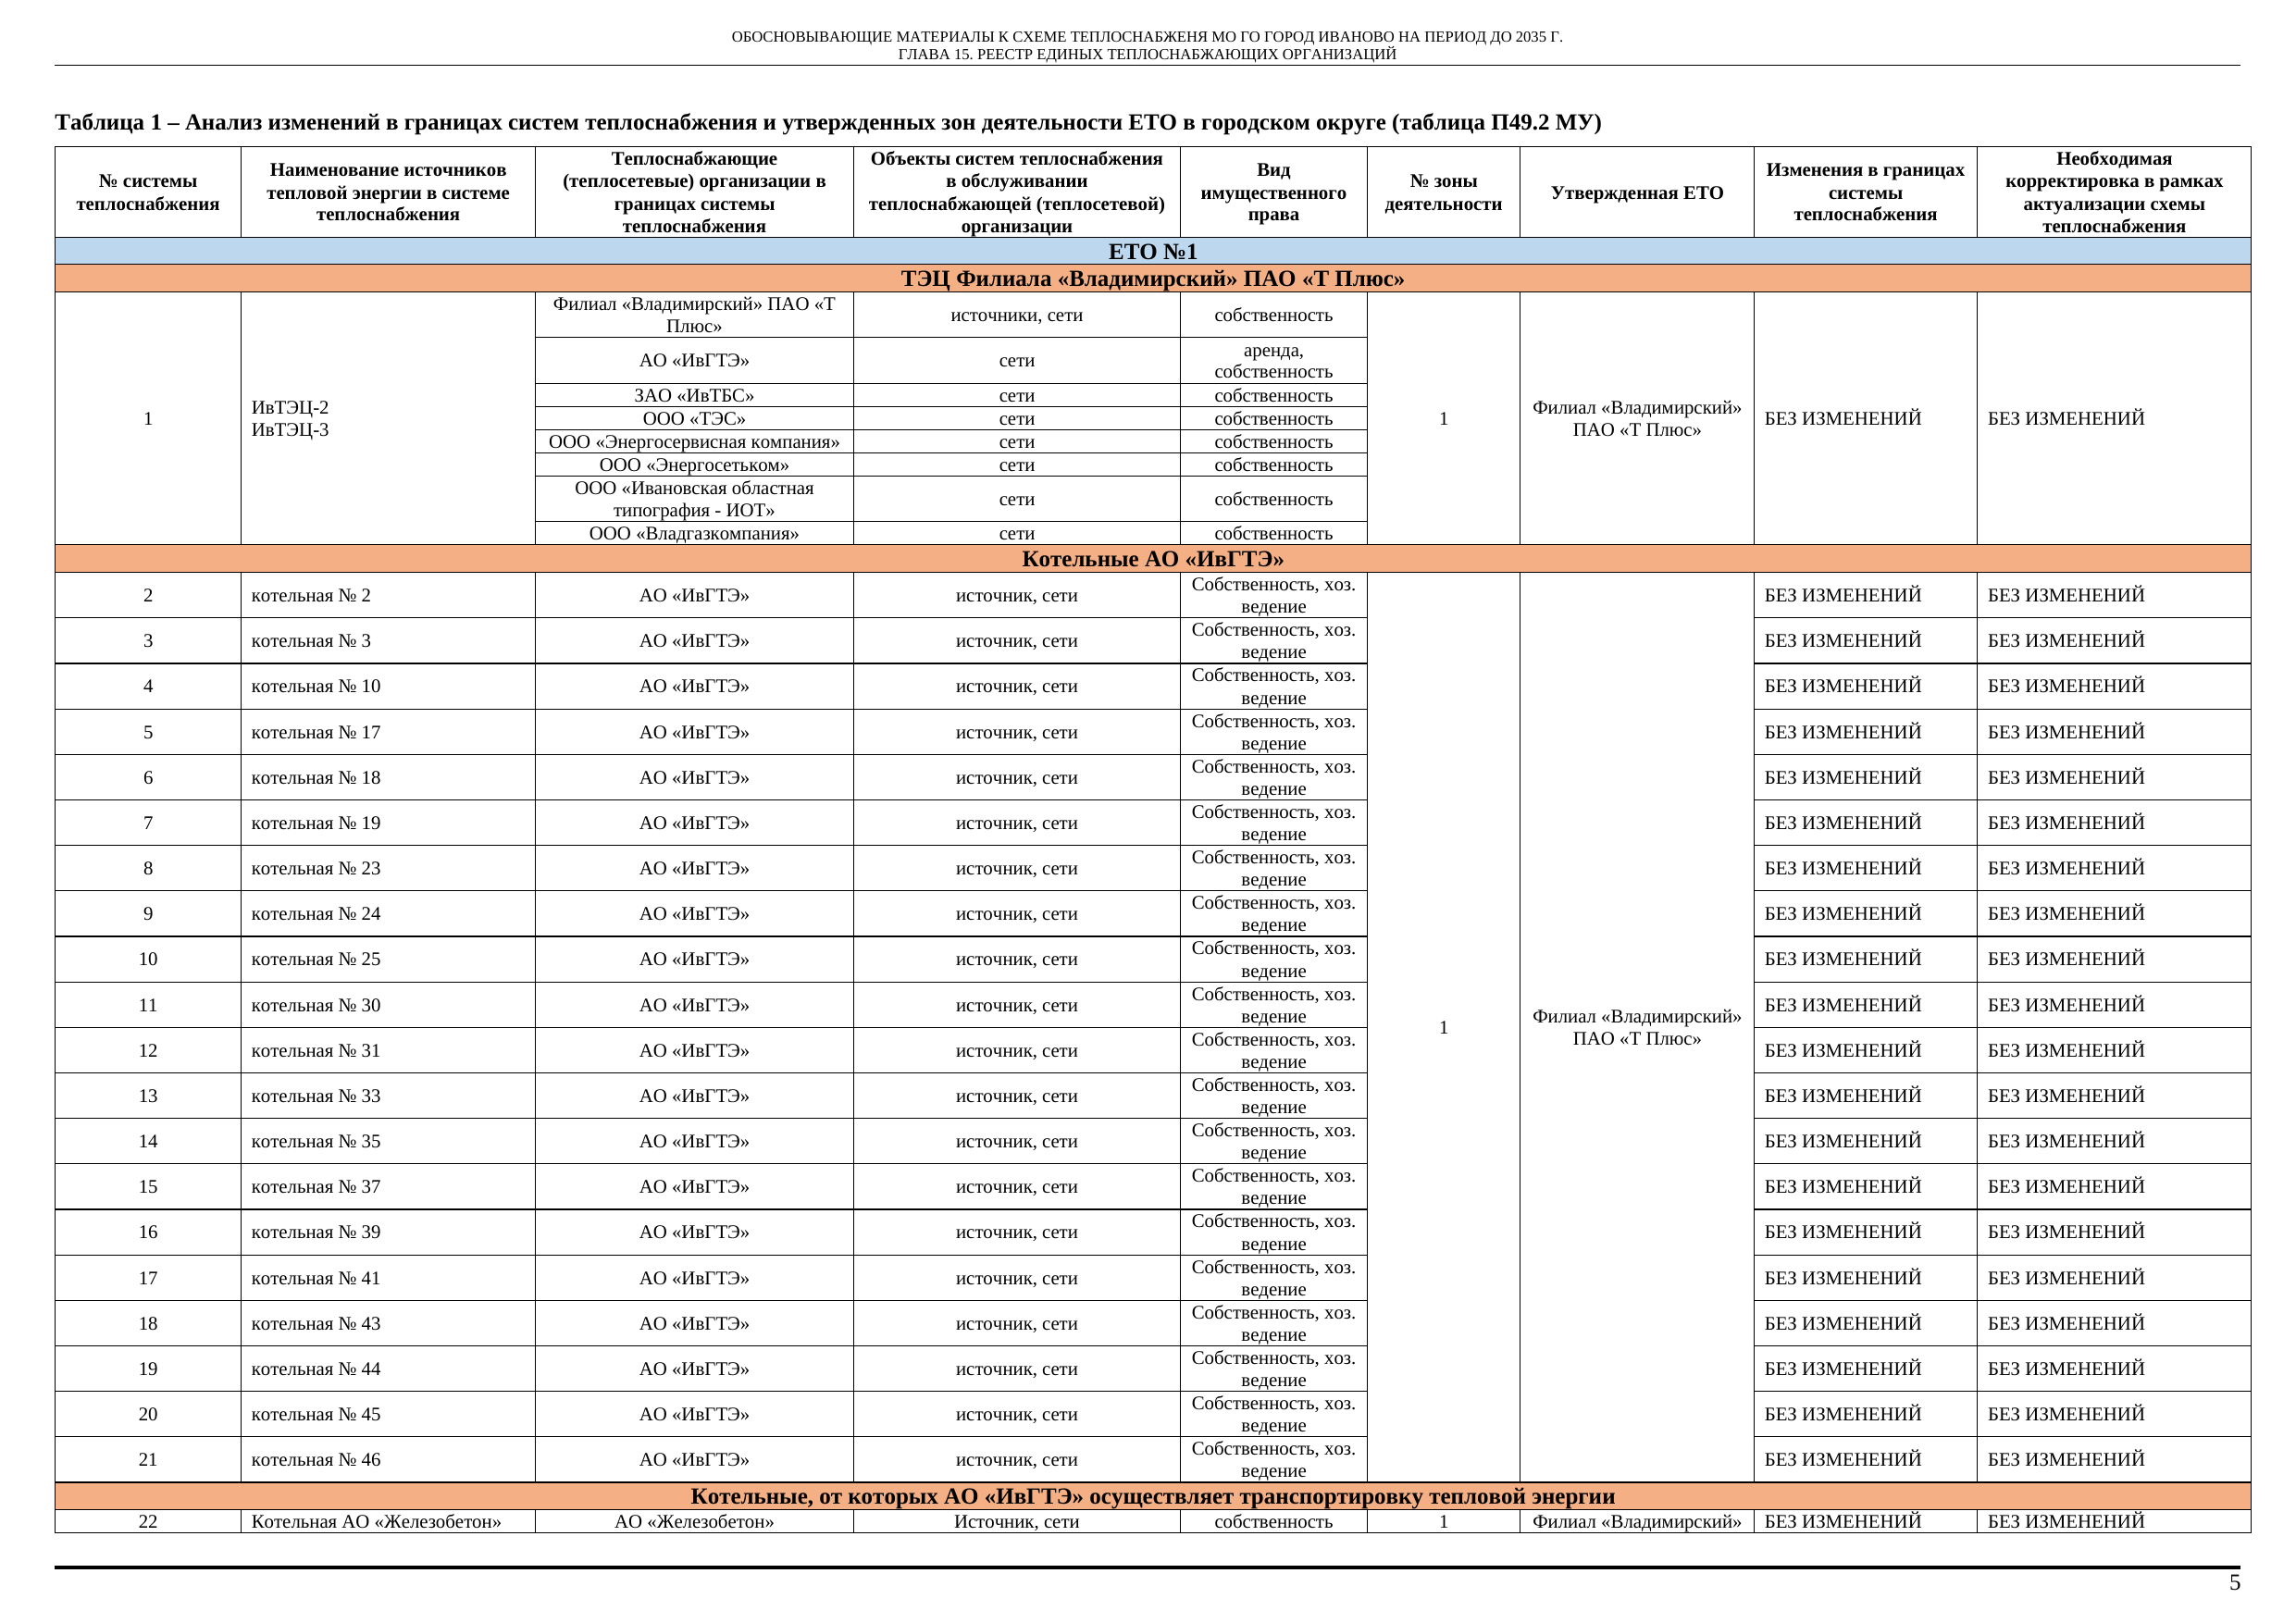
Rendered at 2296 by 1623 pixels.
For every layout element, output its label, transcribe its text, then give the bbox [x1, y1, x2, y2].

table_cell 18 [56, 1301, 241, 1345]
table_cell 9 [56, 891, 241, 935]
table_cell БЕЗ ИЗМЕНЕНИЙ [1978, 1437, 2251, 1481]
table_cell АО «ИвГТЭ» [536, 891, 853, 935]
table_cell Котельные, от которых АО «ИвГТЭ» осуществляет транспортировку тепловой энергии [56, 1483, 2251, 1509]
table_cell 7 [56, 800, 241, 845]
table_cell источник, сети [854, 664, 1180, 709]
table_cell АО «ИвГТЭ» [536, 846, 853, 890]
table_cell АО «ИвГТЭ» [536, 983, 853, 1027]
table_cell аренда, собственность [1181, 338, 1367, 382]
table_cell БЕЗ ИЗМЕНЕНИЙ [1978, 937, 2251, 982]
table_cell сети [854, 522, 1180, 544]
table_cell источник, сети [854, 1392, 1180, 1436]
table_cell АО «ИвГТЭ» [536, 1028, 853, 1072]
table_cell котельная № 43 [242, 1301, 535, 1345]
table_cell ООО «Энергосервисная компания» [536, 430, 853, 452]
table_cell котельная № 31 [242, 1028, 535, 1072]
table_cell сети [854, 384, 1180, 406]
table_cell 8 [56, 846, 241, 890]
table_cell БЕЗ ИЗМЕНЕНИЙ [1978, 1210, 2251, 1255]
table_cell Собственность, хоз. ведение [1181, 1437, 1367, 1481]
table_cell БЕЗ ИЗМЕНЕНИЙ [1978, 846, 2251, 890]
table_cell источник, сети [854, 1119, 1180, 1163]
table_cell 2 [56, 573, 241, 617]
table_cell ЗАО «ИвТБС» [536, 384, 853, 406]
table_cell АО «ИвГТЭ» [536, 937, 853, 982]
table_cell котельная № 44 [242, 1346, 535, 1391]
table_cell Собственность, хоз. ведение [1181, 1164, 1367, 1208]
table_cell ТЭЦ Филиала «Владимирский» ПАО «Т Плюс» [56, 265, 2251, 291]
table_cell 4 [56, 664, 241, 709]
table_cell котельная № 25 [242, 937, 535, 982]
table_cell источник, сети [854, 1346, 1180, 1391]
table_cell БЕЗ ИЗМЕНЕНИЙ [1755, 1210, 1977, 1255]
table_cell АО «ИвГТЭ» [536, 755, 853, 799]
table_cell 17 [56, 1256, 241, 1300]
table_cell сети [854, 430, 1180, 452]
table_header № зоны деятельности [1368, 147, 1520, 237]
table_cell БЕЗ ИЗМЕНЕНИЙ [1978, 710, 2251, 754]
table_cell собственность [1181, 1510, 1367, 1532]
table_cell источник, сети [854, 1028, 1180, 1072]
table_cell 21 [56, 1437, 241, 1481]
table_cell ООО «ТЭС» [536, 407, 853, 429]
table_cell 1 [1368, 292, 1520, 544]
table_cell БЕЗ ИЗМЕНЕНИЙ [1978, 891, 2251, 935]
table_cell котельная № 24 [242, 891, 535, 935]
table_cell источник, сети [854, 983, 1180, 1027]
table_cell АО «ИвГТЭ» [536, 1119, 853, 1163]
table_cell котельная № 19 [242, 800, 535, 845]
table_cell 3 [56, 618, 241, 663]
table_cell Собственность, хоз. ведение [1181, 755, 1367, 799]
table_cell источник, сети [854, 800, 1180, 845]
table_cell Котельные АО «ИвГТЭ» [56, 545, 2251, 572]
table_cell котельная № 35 [242, 1119, 535, 1163]
table_cell 16 [56, 1210, 241, 1255]
table_cell Собственность, хоз. ведение [1181, 891, 1367, 935]
table_cell сети [854, 477, 1180, 521]
table_cell Собственность, хоз. ведение [1181, 573, 1367, 617]
table_header Изменения в границах системы теплоснабжения [1755, 147, 1977, 237]
table_cell ИвТЭЦ-2 ИвТЭЦ-3 [242, 292, 535, 544]
table_cell БЕЗ ИЗМЕНЕНИЙ [1755, 573, 1977, 617]
table_cell источник, сети [854, 1256, 1180, 1300]
table_cell Собственность, хоз. ведение [1181, 664, 1367, 709]
table_cell 10 [56, 937, 241, 982]
table_cell источник, сети [854, 710, 1180, 754]
table_cell Собственность, хоз. ведение [1181, 1028, 1367, 1072]
table_cell 14 [56, 1119, 241, 1163]
table_cell котельная № 39 [242, 1210, 535, 1255]
table_cell 19 [56, 1346, 241, 1391]
table_cell БЕЗ ИЗМЕНЕНИЙ [1978, 573, 2251, 617]
table_cell источник, сети [854, 891, 1180, 935]
table_cell БЕЗ ИЗМЕНЕНИЙ [1978, 1510, 2251, 1532]
table_cell собственность [1181, 384, 1367, 406]
table_cell источник, сети [854, 1073, 1180, 1118]
table_cell котельная № 2 [242, 573, 535, 617]
table_cell сети [854, 407, 1180, 429]
table_cell БЕЗ ИЗМЕНЕНИЙ [1978, 292, 2251, 544]
table_cell ЕТО №1 [56, 238, 2251, 264]
table_cell источник, сети [854, 618, 1180, 663]
table_cell БЕЗ ИЗМЕНЕНИЙ [1978, 1346, 2251, 1391]
table_cell Собственность, хоз. ведение [1181, 1346, 1367, 1391]
table_cell БЕЗ ИЗМЕНЕНИЙ [1755, 1437, 1977, 1481]
table_cell БЕЗ ИЗМЕНЕНИЙ [1978, 800, 2251, 845]
table_cell БЕЗ ИЗМЕНЕНИЙ [1755, 983, 1977, 1027]
table_cell Филиал «Владимирский» ПАО «Т Плюс» [1520, 573, 1754, 1481]
table_cell ООО «Ивановская областная типография - ИОТ» [536, 477, 853, 521]
table_cell 15 [56, 1164, 241, 1208]
table_cell Собственность, хоз. ведение [1181, 1256, 1367, 1300]
table_cell БЕЗ ИЗМЕНЕНИЙ [1978, 1301, 2251, 1345]
table_cell Собственность, хоз. ведение [1181, 800, 1367, 845]
table_cell АО «ИвГТЭ» [536, 618, 853, 663]
table_cell АО «ИвГТЭ» [536, 573, 853, 617]
table_cell Собственность, хоз. ведение [1181, 937, 1367, 982]
table_cell БЕЗ ИЗМЕНЕНИЙ [1978, 1164, 2251, 1208]
table_cell БЕЗ ИЗМЕНЕНИЙ [1755, 664, 1977, 709]
table_cell 1 [1368, 1510, 1520, 1532]
table_cell собственность [1181, 430, 1367, 452]
table_cell БЕЗ ИЗМЕНЕНИЙ [1755, 618, 1977, 663]
table_cell БЕЗ ИЗМЕНЕНИЙ [1755, 292, 1977, 544]
table_cell Источник, сети [854, 1510, 1180, 1532]
table_cell БЕЗ ИЗМЕНЕНИЙ [1978, 1256, 2251, 1300]
table_cell Собственность, хоз. ведение [1181, 846, 1367, 890]
table_cell АО «ИвГТЭ» [536, 1346, 853, 1391]
table_cell источник, сети [854, 573, 1180, 617]
table_cell Собственность, хоз. ведение [1181, 710, 1367, 754]
table_cell АО «ИвГТЭ» [536, 1301, 853, 1345]
table_cell БЕЗ ИЗМЕНЕНИЙ [1755, 800, 1977, 845]
table_cell 11 [56, 983, 241, 1027]
table_cell БЕЗ ИЗМЕНЕНИЙ [1755, 710, 1977, 754]
table_header Вид имущественного права [1181, 147, 1367, 237]
table_cell котельная № 3 [242, 618, 535, 663]
table_cell 6 [56, 755, 241, 799]
table_cell БЕЗ ИЗМЕНЕНИЙ [1978, 1392, 2251, 1436]
table_header Теплоснабжающие (теплосетевые) организации в границах системы теплоснабжения [536, 147, 853, 237]
table_cell БЕЗ ИЗМЕНЕНИЙ [1978, 983, 2251, 1027]
table_cell ООО «Владгазкомпания» [536, 522, 853, 544]
table_cell источник, сети [854, 755, 1180, 799]
table_cell 1 [1368, 573, 1520, 1481]
table_header Необходимая корректировка в рамках актуализации схемы теплоснабжения [1978, 147, 2251, 237]
table_cell котельная № 37 [242, 1164, 535, 1208]
table_cell Собственность, хоз. ведение [1181, 1210, 1367, 1255]
table_cell сети [854, 453, 1180, 476]
table_cell собственность [1181, 292, 1367, 337]
table_cell БЕЗ ИЗМЕНЕНИЙ [1755, 1510, 1977, 1532]
table_cell Собственность, хоз. ведение [1181, 618, 1367, 663]
table_cell котельная № 41 [242, 1256, 535, 1300]
table_cell БЕЗ ИЗМЕНЕНИЙ [1755, 1119, 1977, 1163]
table_cell БЕЗ ИЗМЕНЕНИЙ [1978, 755, 2251, 799]
table_cell БЕЗ ИЗМЕНЕНИЙ [1755, 1028, 1977, 1072]
table_cell 20 [56, 1392, 241, 1436]
table_cell Собственность, хоз. ведение [1181, 1392, 1367, 1436]
table_cell БЕЗ ИЗМЕНЕНИЙ [1978, 1119, 2251, 1163]
table_cell 1 [56, 292, 241, 544]
table_cell источник, сети [854, 1164, 1180, 1208]
table_cell БЕЗ ИЗМЕНЕНИЙ [1755, 891, 1977, 935]
table_cell собственность [1181, 477, 1367, 521]
table_cell АО «ИвГТЭ» [536, 1392, 853, 1436]
text Таблица 1 – Анализ изменений в границах систем теплоснабжения и утвержденных зон деятельности ЕТО в городском округе (таблица П49.2 МУ) [55, 108, 2240, 135]
table_cell источник, сети [854, 1437, 1180, 1481]
table_cell БЕЗ ИЗМЕНЕНИЙ [1755, 1164, 1977, 1208]
table_cell Собственность, хоз. ведение [1181, 1119, 1367, 1163]
table_cell 12 [56, 1028, 241, 1072]
table_cell собственность [1181, 407, 1367, 429]
table_cell Собственность, хоз. ведение [1181, 983, 1367, 1027]
table_cell котельная № 33 [242, 1073, 535, 1118]
table_cell котельная № 17 [242, 710, 535, 754]
table_cell АО «ИвГТЭ» [536, 1073, 853, 1118]
table_cell котельная № 46 [242, 1437, 535, 1481]
table_cell АО «ИвГТЭ» [536, 1437, 853, 1481]
table_cell БЕЗ ИЗМЕНЕНИЙ [1755, 846, 1977, 890]
table_cell БЕЗ ИЗМЕНЕНИЙ [1755, 1256, 1977, 1300]
table_header Утвержденная ЕТО [1520, 147, 1754, 237]
table_cell котельная № 45 [242, 1392, 535, 1436]
table_cell БЕЗ ИЗМЕНЕНИЙ [1978, 1073, 2251, 1118]
table_cell источник, сети [854, 937, 1180, 982]
table_cell БЕЗ ИЗМЕНЕНИЙ [1978, 618, 2251, 663]
table_cell БЕЗ ИЗМЕНЕНИЙ [1755, 1301, 1977, 1345]
table_cell Филиал «Владимирский» ПАО «Т Плюс» [1520, 292, 1754, 544]
table_cell котельная № 10 [242, 664, 535, 709]
table_cell АО «Железобетон» [536, 1510, 853, 1532]
table_cell БЕЗ ИЗМЕНЕНИЙ [1755, 1392, 1977, 1436]
table_cell собственность [1181, 453, 1367, 476]
table_cell АО «ИвГТЭ» [536, 1210, 853, 1255]
table_cell котельная № 23 [242, 846, 535, 890]
table_cell АО «ИвГТЭ» [536, 664, 853, 709]
table_cell 22 [56, 1510, 241, 1532]
table_cell источник, сети [854, 846, 1180, 890]
table_cell котельная № 30 [242, 983, 535, 1027]
table_cell 5 [56, 710, 241, 754]
table_cell Собственность, хоз. ведение [1181, 1301, 1367, 1345]
table_cell котельная № 18 [242, 755, 535, 799]
table_cell АО «ИвГТЭ» [536, 1164, 853, 1208]
table_header Объекты систем теплоснабжения в обслуживании теплоснабжающей (теплосетевой) организации [854, 147, 1180, 237]
table_cell БЕЗ ИЗМЕНЕНИЙ [1755, 755, 1977, 799]
table_cell источник, сети [854, 1210, 1180, 1255]
table_header Наименование источников тепловой энергии в системе теплоснабжения [242, 147, 535, 237]
table_cell БЕЗ ИЗМЕНЕНИЙ [1755, 937, 1977, 982]
table_cell источники, сети [854, 292, 1180, 337]
table_cell Котельная АО «Железобетон» [242, 1510, 535, 1532]
table_cell АО «ИвГТЭ» [536, 338, 853, 382]
table_cell БЕЗ ИЗМЕНЕНИЙ [1978, 664, 2251, 709]
table_cell БЕЗ ИЗМЕНЕНИЙ [1978, 1028, 2251, 1072]
table_cell 13 [56, 1073, 241, 1118]
table_cell собственность [1181, 522, 1367, 544]
table_cell сети [854, 338, 1180, 382]
table_cell БЕЗ ИЗМЕНЕНИЙ [1755, 1346, 1977, 1391]
table_cell источник, сети [854, 1301, 1180, 1345]
table_cell АО «ИвГТЭ» [536, 1256, 853, 1300]
table_cell АО «ИвГТЭ» [536, 800, 853, 845]
table_cell БЕЗ ИЗМЕНЕНИЙ [1755, 1073, 1977, 1118]
table_cell Филиал «Владимирский» ПАО «Т Плюс» [536, 292, 853, 337]
table_cell Собственность, хоз. ведение [1181, 1073, 1367, 1118]
table_cell Филиал «Владимирский» ПАО «Т Плюс» [1520, 1510, 1754, 1532]
table_cell АО «ИвГТЭ» [536, 710, 853, 754]
table_cell ООО «Энергосетьком» [536, 453, 853, 476]
table_header № системы теплоснабжения [56, 147, 241, 237]
